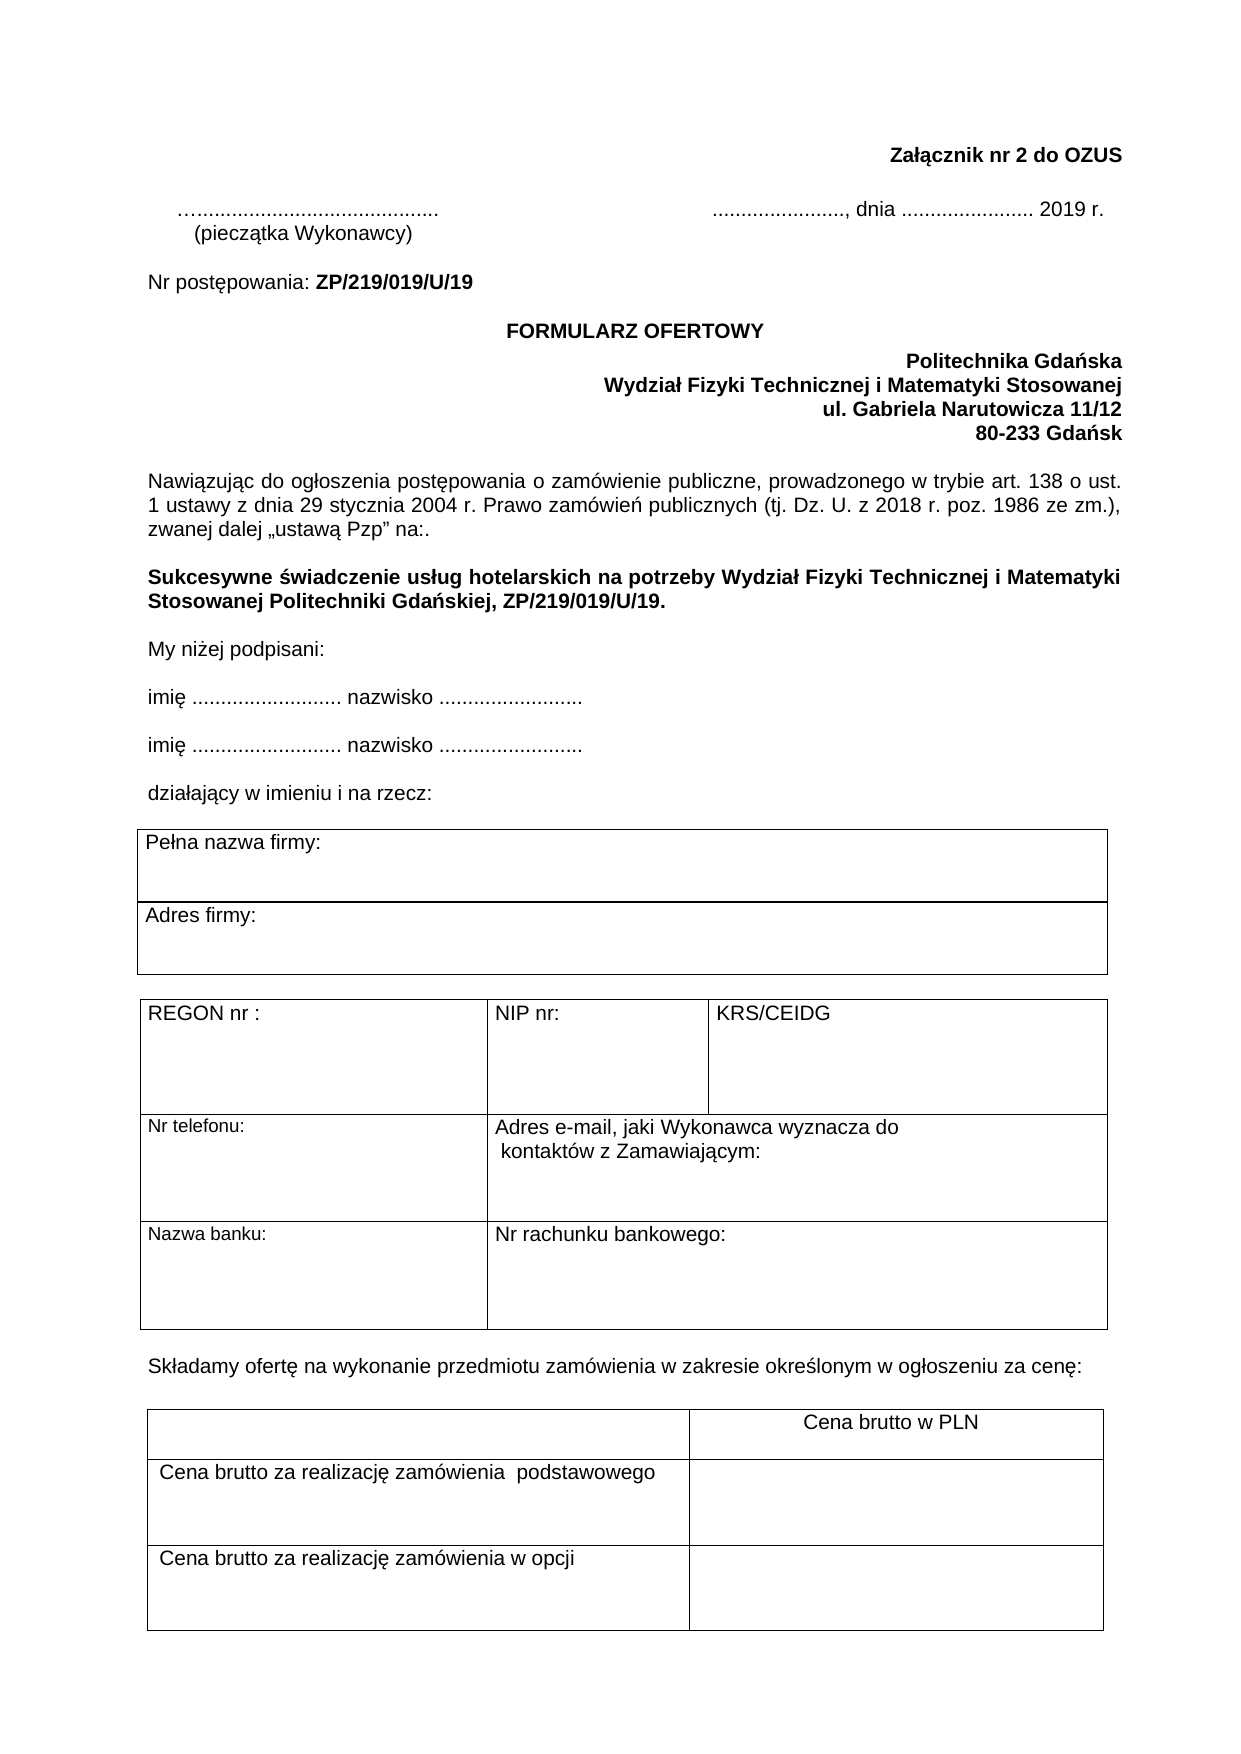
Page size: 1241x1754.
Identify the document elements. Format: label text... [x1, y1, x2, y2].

text Sukcesywne świadczenie usług hotelarskich na potrzeby Wydział Fizyki Technicznej i Matematyki Stosowanej Politechniki Gdańskiej, ZP/219/019/U/19. [148, 565, 1122, 613]
table_cell Adres e-mail, jaki Wykonawca wyznacza do kontaktów z Zamawiającym: [488, 1115, 1107, 1221]
text ul. Gabriela Narutowicza 11/12 [148, 397, 1122, 421]
table_header NIP nr: [488, 1000, 708, 1114]
text Politechnika Gdańska [148, 349, 1122, 373]
text Nr postępowania: ZP/219/019/U/19 [148, 270, 1122, 294]
text FORMULARZ OFERTOWY [148, 319, 1122, 343]
text imię .......................... nazwisko ......................... [148, 685, 1122, 709]
table_header Pełna nazwa firmy: [138, 830, 1107, 901]
table_header REGON nr : [141, 1000, 487, 1114]
table_cell Adres firmy: [138, 903, 1107, 974]
text ….......................................... ......................., dnia ....................... 2019 r. [148, 197, 1122, 221]
table_cell Nazwa banku: [141, 1222, 487, 1328]
text Nawiązując do ogłoszenia postępowania o zamówienie publiczne, prowadzonego w trybie art. 138 o ust. 1 ustawy z dnia 29 stycznia 2004 r. Prawo zamówień publicznych (tj. Dz. U. z 2018 r. poz. 1986 ze zm.), zwanej dalej „ustawą Pzp” na:. [148, 469, 1122, 541]
table_header KRS/CEIDG [709, 1000, 1107, 1114]
table_cell Nr telefonu: [141, 1115, 487, 1221]
text Wydział Fizyki Technicznej i Matematyki Stosowanej [148, 373, 1122, 397]
text 80-233 Gdańsk [148, 421, 1122, 445]
table_header [148, 1410, 689, 1459]
table_cell [690, 1460, 1103, 1544]
text My niżej podpisani: [148, 637, 1122, 661]
table_cell [690, 1546, 1103, 1630]
table_cell Cena brutto za realizację zamówienia podstawowego [148, 1460, 689, 1544]
text imię .......................... nazwisko ......................... [148, 733, 1122, 757]
text Załącznik nr 2 do OZUS [148, 143, 1122, 167]
text działający w imieniu i na rzecz: [148, 781, 1122, 804]
table_header Cena brutto w PLN [690, 1410, 1103, 1459]
list Składamy ofertę na wykonanie przedmiotu zamówienia w zakresie określonym w ogłoszeniu za cenę: [148, 1353, 1122, 1377]
table_cell Nr rachunku bankowego: [488, 1222, 1107, 1328]
table_cell Cena brutto za realizację zamówienia w opcji [148, 1546, 689, 1630]
text (pieczątka Wykonawcy) [148, 221, 1122, 245]
